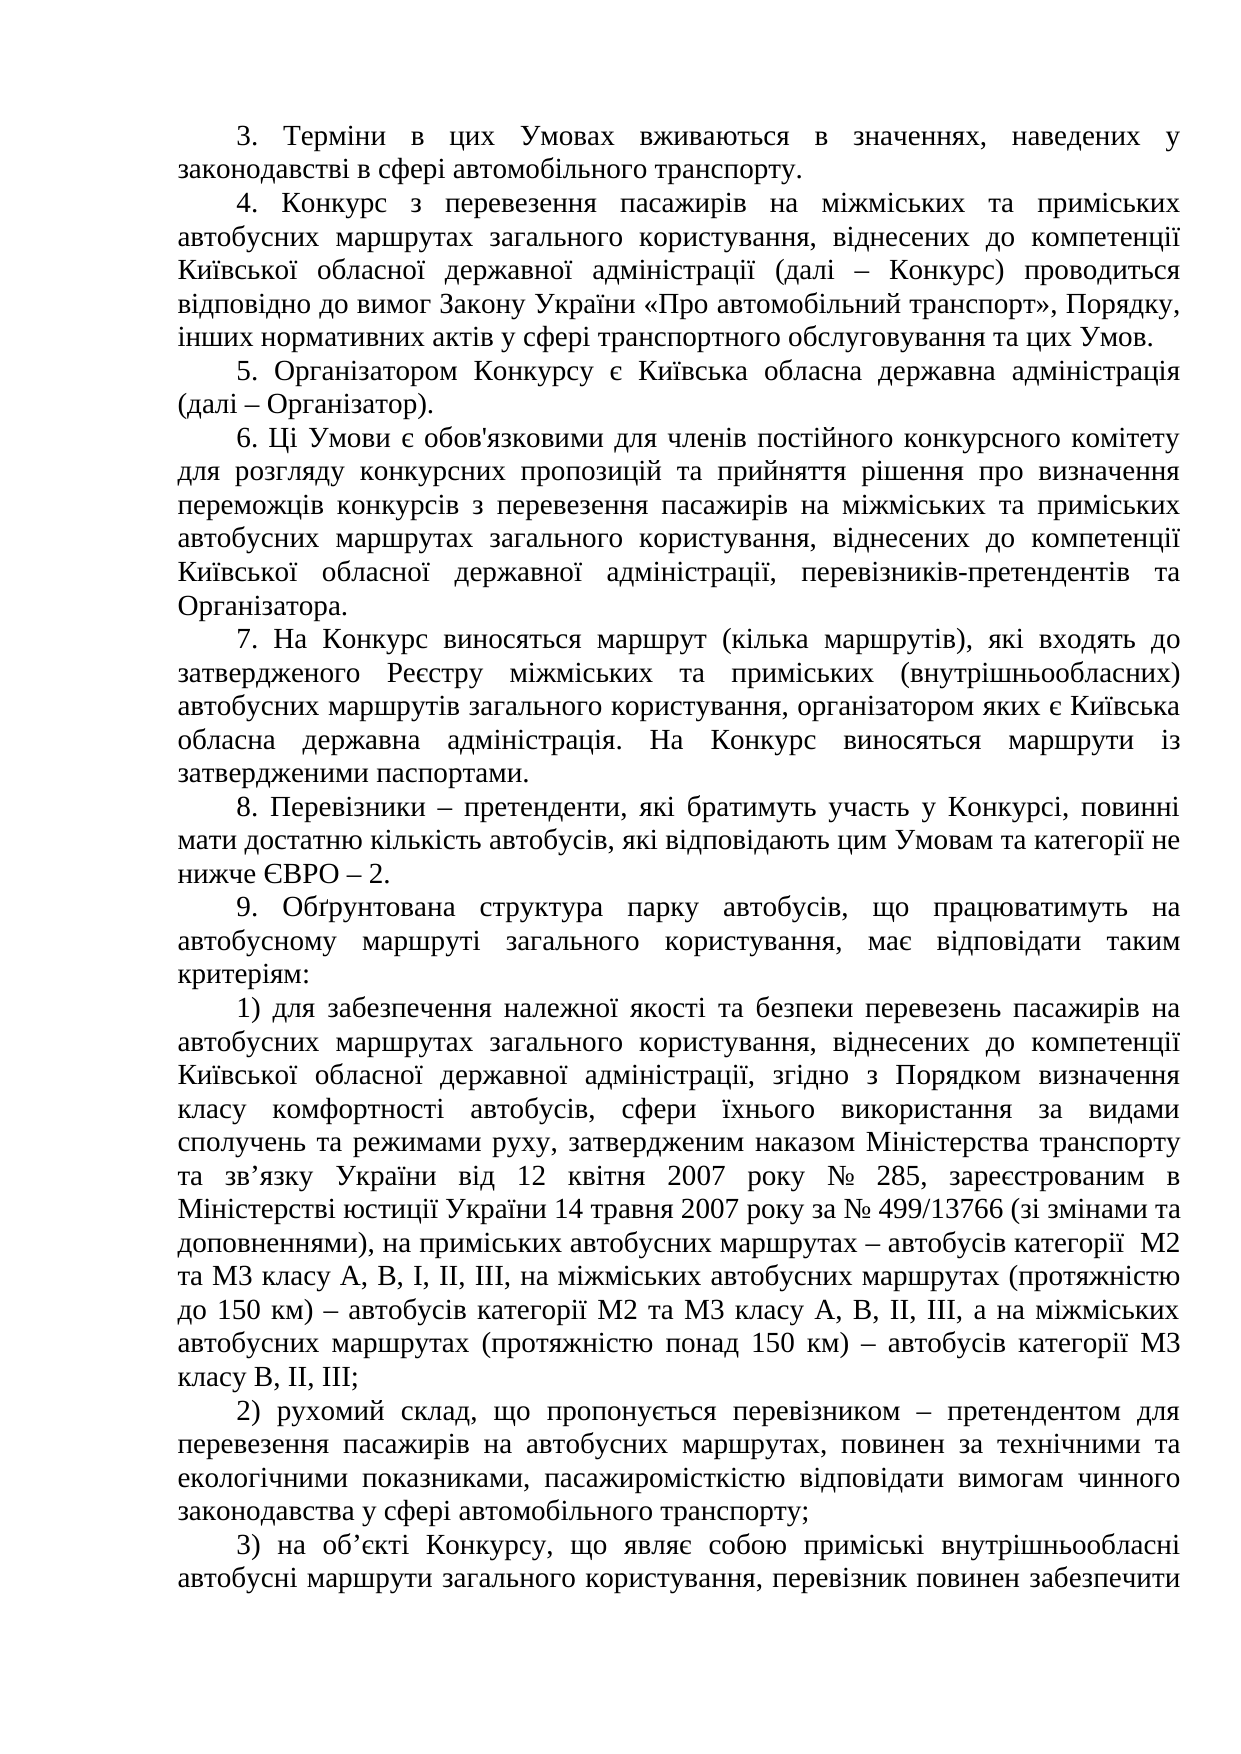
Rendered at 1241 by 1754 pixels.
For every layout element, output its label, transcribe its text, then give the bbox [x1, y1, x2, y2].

text 3. Терміни в цих Умовах вживаються в значеннях, наведених у законодавстві в сфері автомобільного транспорту. [177, 118, 1181, 185]
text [177, 1527, 1181, 1594]
text 7. На Конкурс виносяться маршрут (кілька маршрутів), які входять до затвердженого Реєстру міжміських та приміських (внутрішньообласних) автобусних маршрутів загального користування, організатором яких є Київська обласна державна адміністрація. На Конкурс виносяться маршрути із затвердженими паспортами. [177, 621, 1181, 789]
text 5. Організатором Конкурсу є Київська обласна державна адміністрація (далі – Організатор). [177, 353, 1181, 420]
text 6. Ці Умови є обов'язковими для членів постійного конкурсного комітету для розгляду конкурсних пропозицій та прийняття рішення про визначення переможців конкурсів з перевезення пасажирів на міжміських та приміських автобусних маршрутах загального користування, віднесених до компетенції Київської обласної державної адміністрації, перевізників-претендентів та Організатора. [177, 420, 1181, 621]
text 2) рухомий склад, що пропонується перевізником – претендентом для перевезення пасажирів на автобусних маршрутах, повинен за технічними та екологічними показниками, пасажиромісткістю відповідати вимогам чинного законодавства у сфері автомобільного транспорту; [177, 1393, 1181, 1527]
text 1) для забезпечення належної якості та безпеки перевезень пасажирів на автобусних маршрутах загального користування, віднесених до компетенції Київської обласної державної адміністрації, згідно з Порядком визначення класу комфортності автобусів, сфери їхнього використання за видами сполучень та режимами руху, затвердженим наказом Міністерства транспорту та зв’язку України від 12 квітня 2007 року № 285, зареєстрованим в Міністерстві юстиції України 14 травня 2007 року за № 499/13766 (зі змінами та доповненнями), на приміських автобусних маршрутах – автобусів категорії М2 та М3 класу А, В, І, ІІ, ІІІ, на міжміських автобусних маршрутах (протяжністю до 150 км) – автобусів категорії М2 та М3 класу А, В, ІІ, ІІІ, а на міжміських автобусних маршрутах (протяжністю понад 150 км) – автобусів категорії М3 класу В, ІІ, ІІІ; [177, 990, 1181, 1393]
text 9. Обґрунтована структура парку автобусів, що працюватимуть на автобусному маршруті загального користування, має відповідати таким критеріям: [177, 889, 1181, 990]
text 4. Конкурс з перевезення пасажирів на міжміських та приміських автобусних маршрутах загального користування, віднесених до компетенції Київської обласної державної адміністрації (далі – Конкурс) проводиться відповідно до вимог Закону України «Про автомобільний транспорт», Порядку, інших нормативних актів у сфері транспортного обслуговування та цих Умов. [177, 185, 1181, 353]
text 8. Перевізники – претенденти, які братимуть участь у Конкурсі, повинні мати достатню кількість автобусів, які відповідають цим Умовам та категорії не нижче ЄВРО – 2. [177, 789, 1181, 889]
